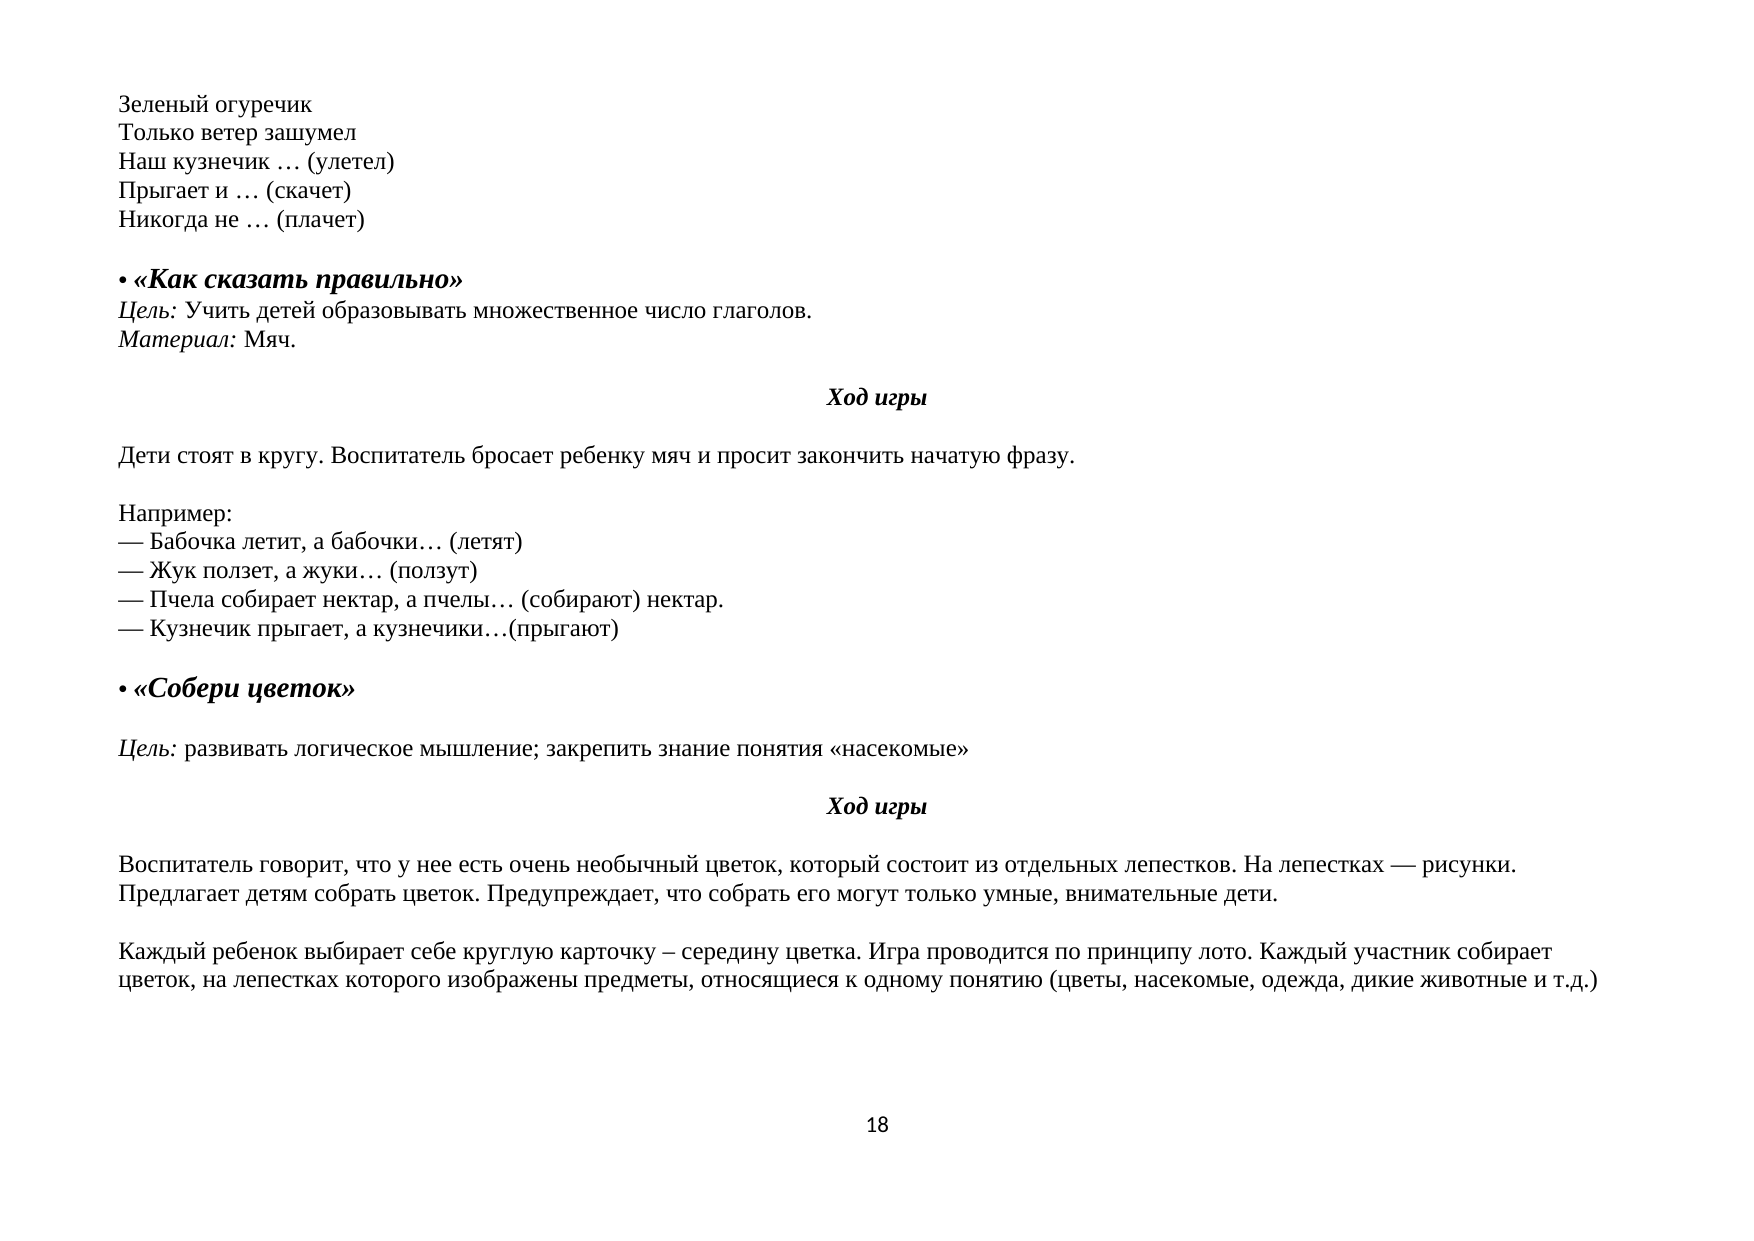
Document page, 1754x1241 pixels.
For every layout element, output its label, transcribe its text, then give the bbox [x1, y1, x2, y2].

text Цель: развивать логическое мышление; закрепить знание понятия «насекомые» [118, 733, 1636, 762]
text • «Как сказать правильно» Цель: Учить детей образовывать множественное число глаголов. Материал: Мяч. [118, 262, 1636, 353]
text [118, 89, 1636, 232]
text • «Собери цветок» [118, 671, 1636, 704]
text Например: — Бабочка летит, а бабочки… (летят) — Жук ползет, а жуки… (ползут) — Пчела собирает нектар, а пчелы… (собирают) нектар. — Кузнечик прыгает, а кузнечики…(прыгают) [118, 498, 1636, 641]
text Воспитатель говорит, что у нее есть очень необычный цветок, который состоит из отдельных лепестков. На лепестках — рисунки. Предлагает детям собрать цветок. Предупреждает, что собрать его могут только умные, внимательные дети. [118, 849, 1636, 907]
text Каждый ребенок выбирает себе круглую карточку – середину цветка. Игра проводится по принципу лото. Каждый участник собирает цветок, на лепестках которого изображены предметы, относящиеся к одному понятию (цветы, насекомые, одежда, дикие животные и т.д.) [118, 936, 1636, 993]
text Дети стоят в кругу. Воспитатель бросает ребенку мяч и просит закончить начатую фразу. [118, 440, 1636, 468]
text Ход игры [118, 791, 1636, 820]
text Ход игры [118, 382, 1636, 411]
